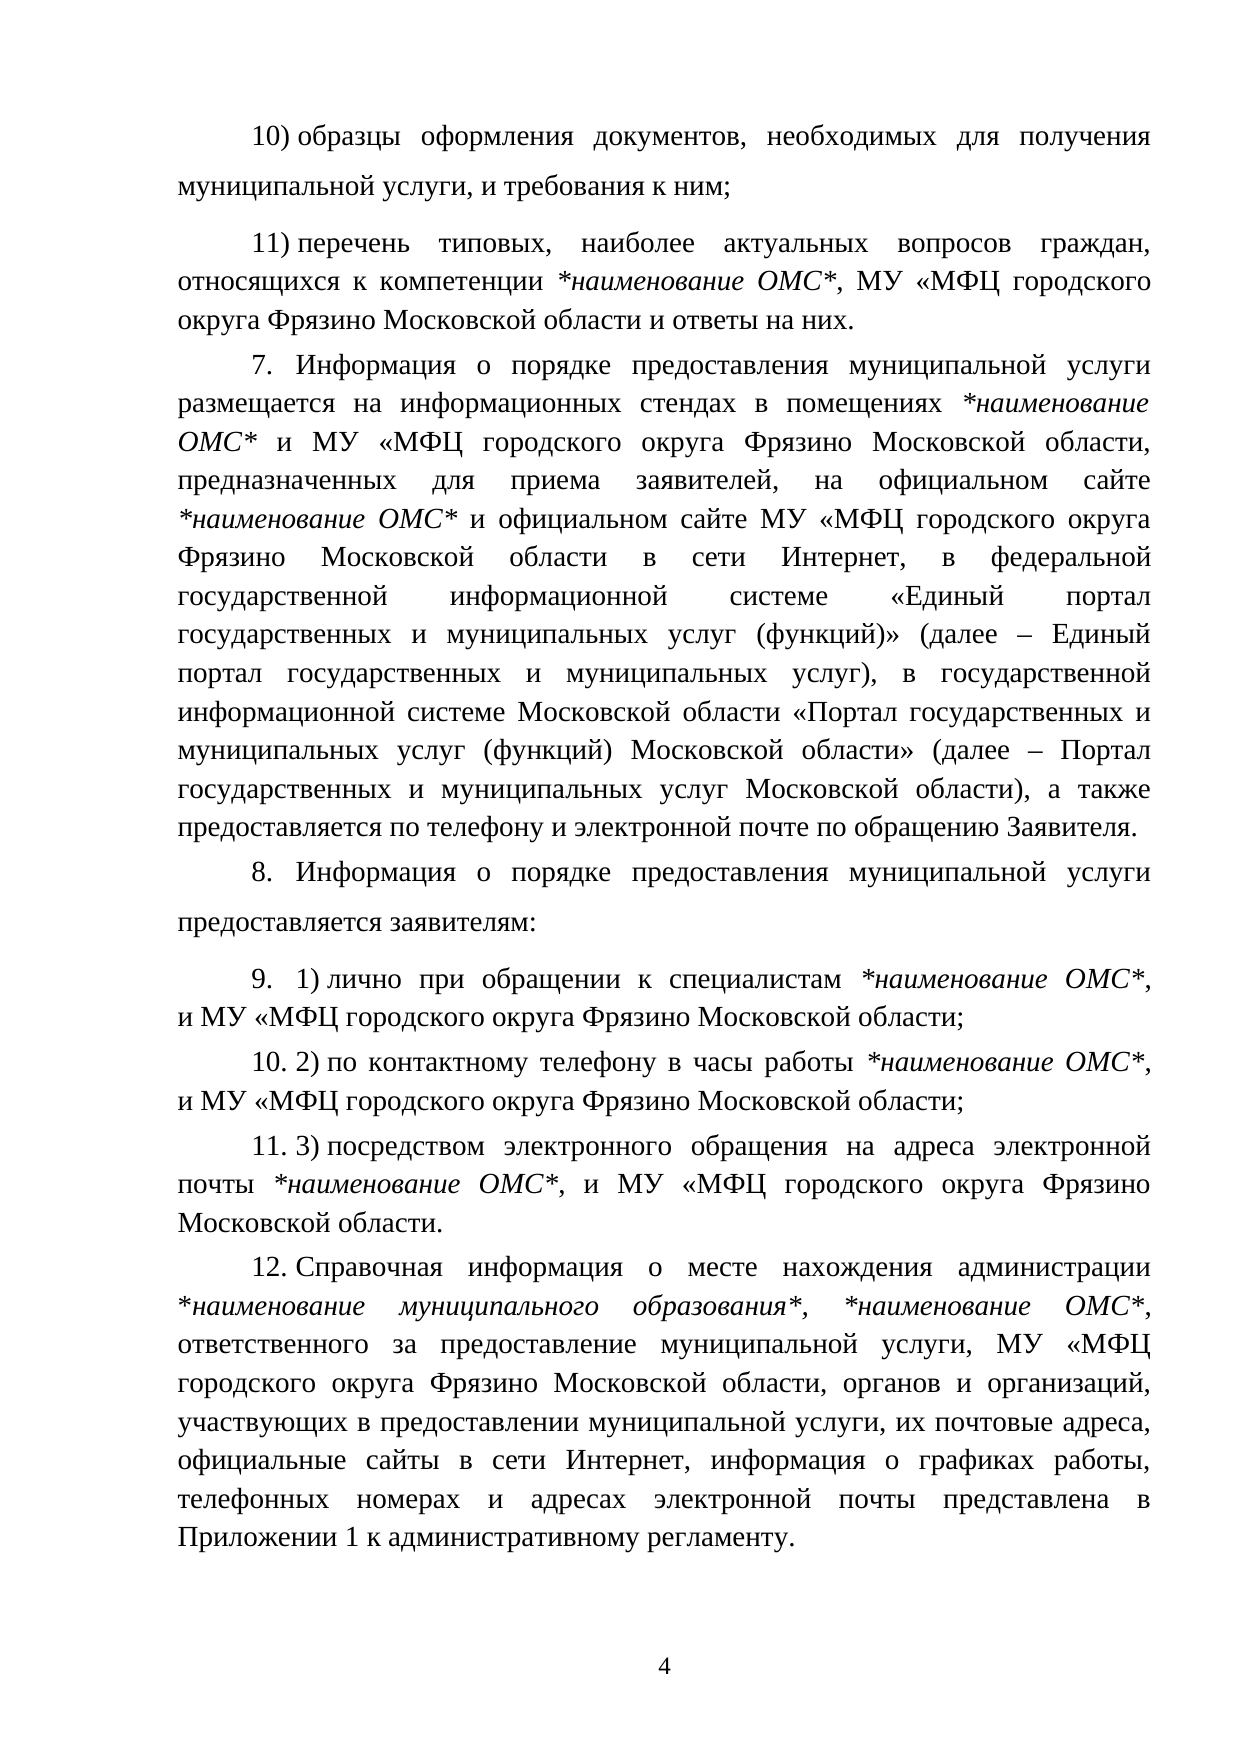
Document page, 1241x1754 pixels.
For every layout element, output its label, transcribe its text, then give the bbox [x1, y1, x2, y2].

text 1) лично при обращении к специалистам *наименование ОМС*, и МУ «МФЦ городского округа Фрязино Московской области; [177, 961, 1152, 1033]
text 2) по контактному телефону в часы работы *наименование ОМС*, и МУ «МФЦ городского округа Фрязино Московской области; [177, 1044, 1152, 1116]
text Информация о порядке предоставления муниципальной услуги размещается на информационных стендах в помещениях *наименование ОМС* и МУ «МФЦ городского округа Фрязино Московской области, предназначенных для приема заявителей, на официальном сайте *наименование ОМС* и официальном сайте МУ «МФЦ городского округа Фрязино Московской области в сети Интернет, в федеральной государственной информационной системе «Единый портал государственных и муниципальных услуг (функций)» (далее – Единый портал государственных и муниципальных услуг), в государственной информационной системе Московской области «Портал государственных и муниципальных услуг (функций) Московской области» (далее – Портал государственных и муниципальных услуг Московской области), а также предоставляется по телефону и электронной почте по обращению Заявителя. [177, 347, 1152, 843]
list Справочная информация о месте нахождения администрации *наименование муниципального образования*, *наименование ОМС*, ответственного за предоставление муниципальной услуги, МУ «МФЦ городского округа Фрязино Московской области, органов и организаций, участвующих в предоставлении муниципальной услуги, их почтовые адреса, официальные сайты в сети Интернет, информация о графиках работы, телефонных номерах и адресах электронной почты представлена в Приложении 1 к административному регламенту. [177, 1249, 1152, 1553]
list Информация о порядке предоставления муниципальной услуги предоставляется заявителям: [177, 854, 1152, 938]
text 3) посредством электронного обращения на адреса электронной почты *наименование ОМС*, и МУ «МФЦ городского округа Фрязино Московской области. [177, 1128, 1152, 1238]
text 10) образцы оформления документов, необходимых для получения муниципальной услуги, и требования к ним; [177, 118, 1152, 202]
list 11) перечень типовых, наиболее актуальных вопросов граждан, относящихся к компетенции *наименование ОМС*, МУ «МФЦ городского округа Фрязино Московской области и ответы на них. [177, 225, 1152, 336]
